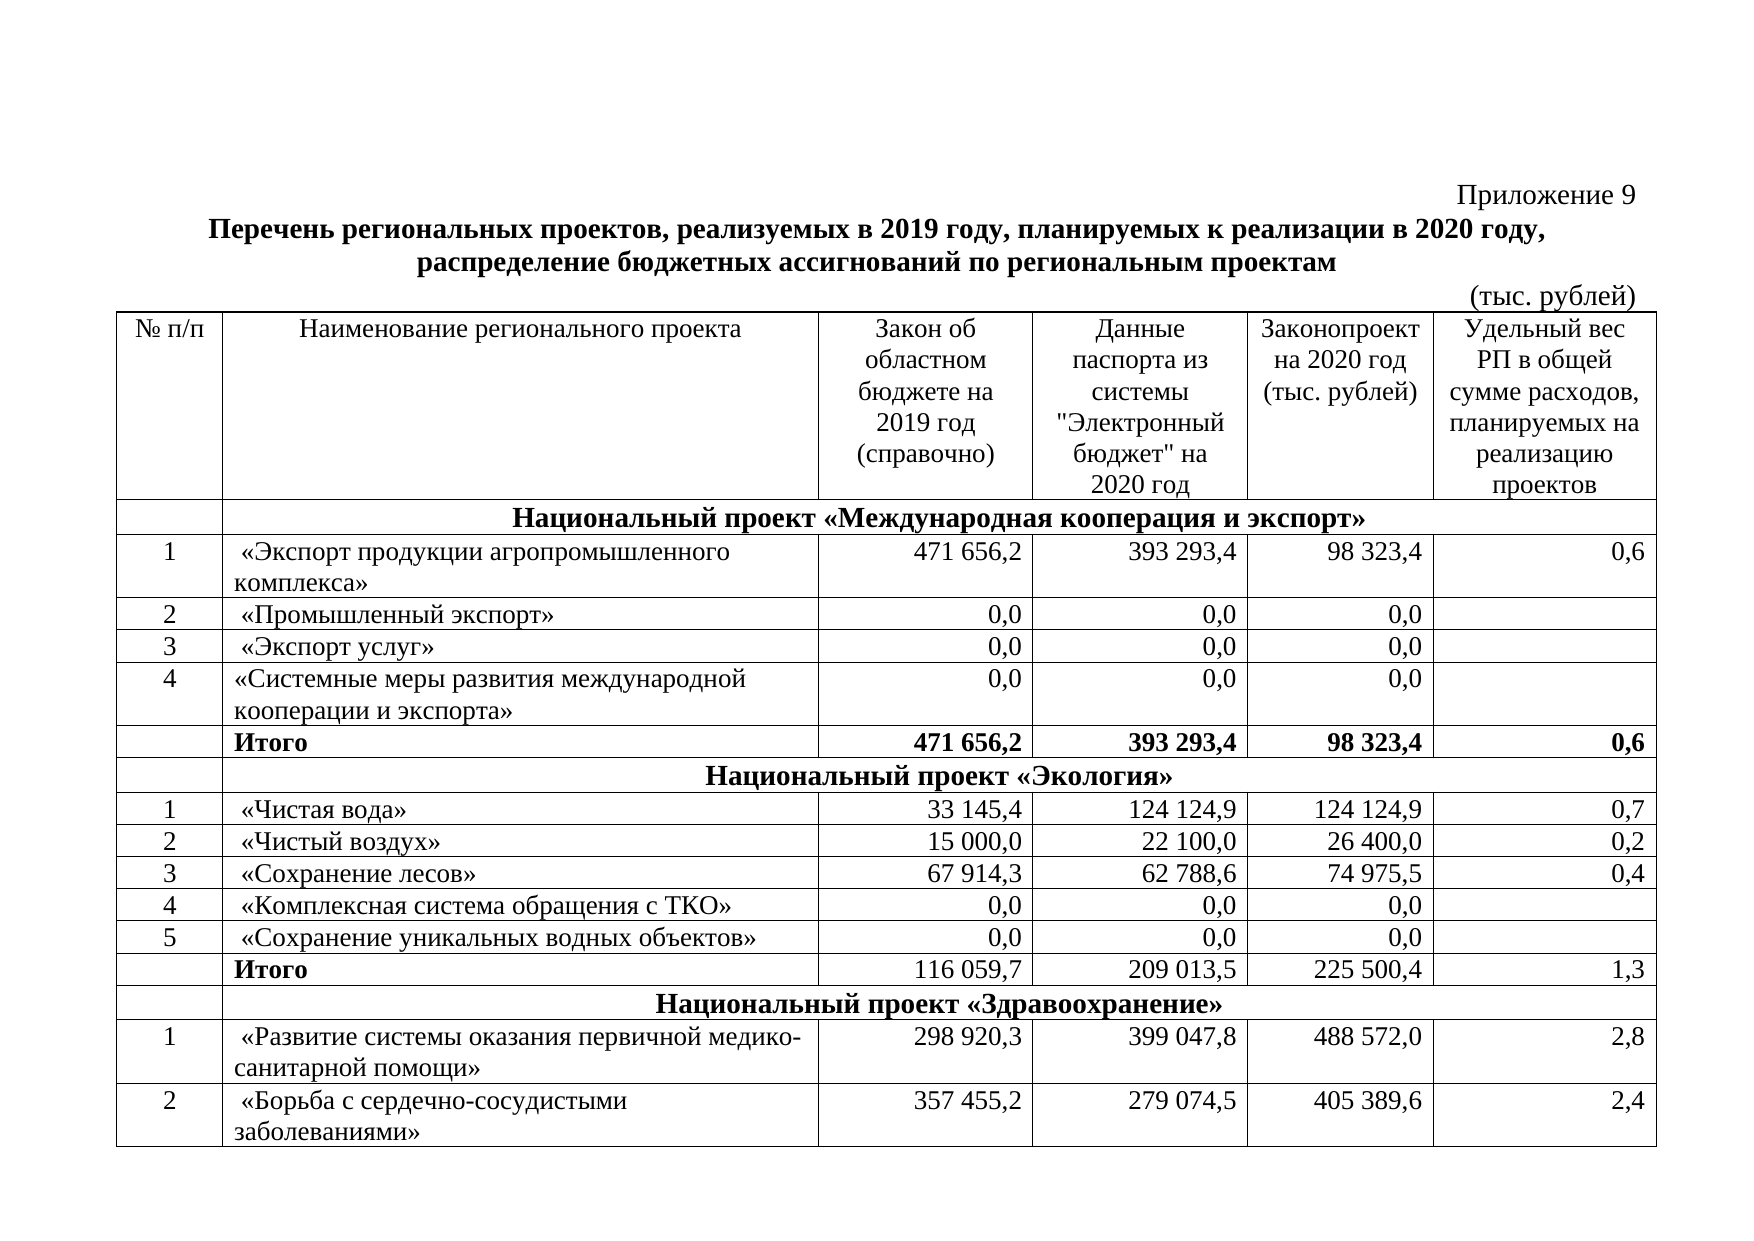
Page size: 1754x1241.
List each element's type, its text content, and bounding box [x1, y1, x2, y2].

table_cell 405 389,6 [1248, 1084, 1433, 1146]
table_cell «Сохранение лесов» [223, 857, 818, 888]
table_cell 116 059,7 [819, 954, 1032, 985]
table_cell «Борьба с сердечно-сосудистыми заболеваниями» [223, 1084, 818, 1146]
table_cell 4 [117, 663, 222, 725]
table_cell [1434, 630, 1656, 662]
table_cell 33 145,4 [819, 793, 1032, 824]
table_cell «Развитие системы оказания первичной медико-санитарной помощи» [223, 1020, 818, 1083]
table_cell 26 400,0 [1248, 825, 1433, 856]
table_cell «Экспорт услуг» [223, 630, 818, 662]
table_cell 471 656,2 [819, 535, 1032, 597]
table_cell 22 100,0 [1033, 825, 1247, 856]
table_cell 124 124,9 [1033, 793, 1247, 824]
table_cell 209 013,5 [1033, 954, 1247, 985]
table_cell 0,4 [1434, 857, 1656, 888]
table_cell [117, 954, 222, 985]
table_cell Итого [223, 954, 818, 985]
table_cell 3 [117, 857, 222, 888]
table_cell 0,0 [1033, 598, 1247, 629]
table_header Удельный вес РП в общей сумме расходов, планируемых на реализацию проектов [1434, 313, 1656, 499]
table_cell 0,0 [1248, 663, 1433, 725]
table_cell 74 975,5 [1248, 857, 1433, 888]
table_cell [117, 726, 222, 757]
table_cell 1 [117, 1020, 222, 1083]
table_cell 0,6 [1434, 535, 1656, 597]
table_cell 0,0 [819, 921, 1032, 953]
table_cell 98 323,4 [1248, 535, 1433, 597]
table_cell 15 000,0 [819, 825, 1032, 856]
text распределение бюджетных ассигнований по региональным проектам [118, 244, 1636, 278]
table_header Закон об областном бюджете на 2019 год (справочно) [819, 313, 1032, 499]
table_cell 0,0 [1033, 889, 1247, 920]
table_cell «Экспорт продукции агропромышленного комплекса» [223, 535, 818, 597]
table_cell 1 [117, 793, 222, 824]
table_cell 1 [117, 535, 222, 597]
table_cell [1434, 921, 1656, 953]
table_cell 0,0 [819, 630, 1032, 662]
table_header Законопроект на 2020 год (тыс. рублей) [1248, 313, 1433, 499]
table_cell 0,0 [819, 663, 1032, 725]
table_cell 0,0 [819, 598, 1032, 629]
text (тыс. рублей) [118, 278, 1636, 311]
table_cell 0,0 [1248, 921, 1433, 953]
table_header Наименование регионального проекта [223, 313, 818, 499]
text Приложение 9 [118, 177, 1636, 211]
table_cell «Комплексная система обращения с ТКО» [223, 889, 818, 920]
table_cell «Чистая вода» [223, 793, 818, 824]
table_cell 0,6 [1434, 726, 1656, 757]
table_cell «Чистый воздух» [223, 825, 818, 856]
table_cell 2 [117, 598, 222, 629]
table_cell 298 920,3 [819, 1020, 1032, 1083]
table_cell 2,4 [1434, 1084, 1656, 1146]
table_cell 0,0 [819, 889, 1032, 920]
table_cell 2,8 [1434, 1020, 1656, 1083]
table_cell 0,0 [1033, 921, 1247, 953]
table_cell 393 293,4 [1033, 726, 1247, 757]
table_cell 62 788,6 [1033, 857, 1247, 888]
table_cell Национальный проект «Экология» [223, 758, 1656, 792]
table_cell 5 [117, 921, 222, 953]
table_cell 2 [117, 825, 222, 856]
table_cell [1434, 889, 1656, 920]
table_cell 2 [117, 1084, 222, 1146]
table_cell [1434, 598, 1656, 629]
table_cell 225 500,4 [1248, 954, 1433, 985]
table_cell Национальный проект «Здравоохранение» [223, 986, 1656, 1019]
table_cell 124 124,9 [1248, 793, 1433, 824]
table_cell 0,0 [1248, 630, 1433, 662]
table_cell [117, 986, 222, 1019]
table_header Данные паспорта из системы "Электронный бюджет" на 2020 год [1033, 313, 1247, 499]
table_cell 67 914,3 [819, 857, 1032, 888]
table_cell [117, 500, 222, 534]
table_header № п/п [117, 313, 222, 499]
table_cell «Сохранение уникальных водных объектов» [223, 921, 818, 953]
table_cell «Системные меры развития международной кооперации и экспорта» [223, 663, 818, 725]
table_cell 3 [117, 630, 222, 662]
text Перечень региональных проектов, реализуемых в 2019 году, планируемых к реализации в 2020 году, [118, 211, 1636, 244]
table_cell 0,0 [1033, 663, 1247, 725]
table_cell 0,0 [1248, 598, 1433, 629]
table_cell 471 656,2 [819, 726, 1032, 757]
table_cell 1,3 [1434, 954, 1656, 985]
table_cell Итого [223, 726, 818, 757]
table_cell [1434, 663, 1656, 725]
table_cell [117, 758, 222, 792]
table_cell Национальный проект «Международная кооперация и экспорт» [223, 500, 1656, 534]
table_cell 393 293,4 [1033, 535, 1247, 597]
table_cell 488 572,0 [1248, 1020, 1433, 1083]
table_cell 98 323,4 [1248, 726, 1433, 757]
table_cell 0,2 [1434, 825, 1656, 856]
table_cell 279 074,5 [1033, 1084, 1247, 1146]
table_cell 0,0 [1248, 889, 1433, 920]
table_cell 0,7 [1434, 793, 1656, 824]
table_cell 399 047,8 [1033, 1020, 1247, 1083]
table_cell 0,0 [1033, 630, 1247, 662]
table_cell 357 455,2 [819, 1084, 1032, 1146]
table_cell «Промышленный экспорт» [223, 598, 818, 629]
table_cell 4 [117, 889, 222, 920]
